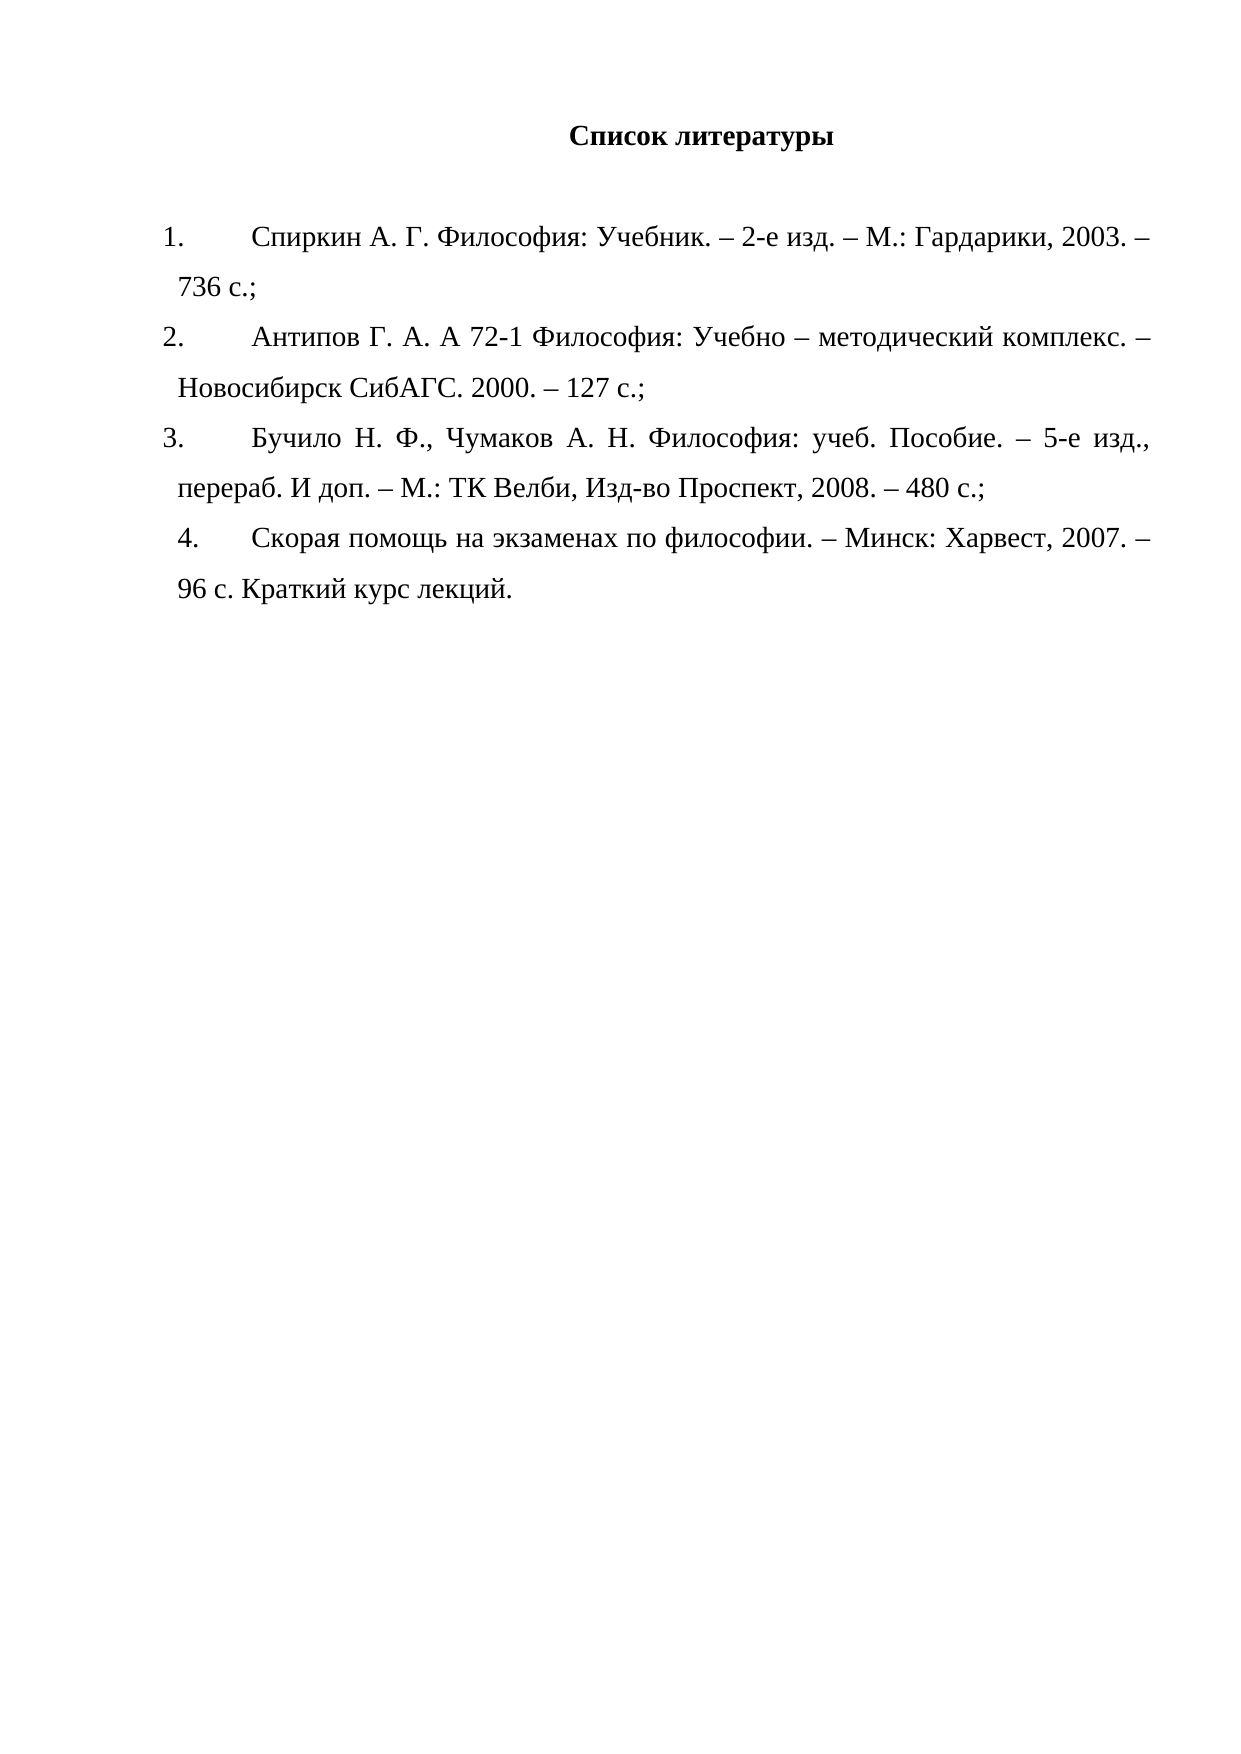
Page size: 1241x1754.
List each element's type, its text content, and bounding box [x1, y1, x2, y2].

list Бучило Н. Ф., Чумаков А. Н. Философия: учеб. Пособие. – 5-е изд., перераб. И доп. – М.: ТК Велби, Изд-во Проспект, 2008. – 480 с.; [162, 420, 1152, 504]
list Скорая помощь на экзаменах по философии. – Минск: Харвест, 2007. – 96 с. Краткий курс лекций. [177, 521, 1152, 604]
list Антипов Г. А. А 72-1 Философия: Учебно – методический комплекс. – Новосибирск СибАГС. 2000. – 127 с.; [162, 319, 1152, 403]
text Список литературы [177, 118, 1152, 152]
list Спиркин А. Г. Философия: Учебник. – 2-е изд. – М.: Гардарики, 2003. – 736 с.; [162, 219, 1152, 303]
